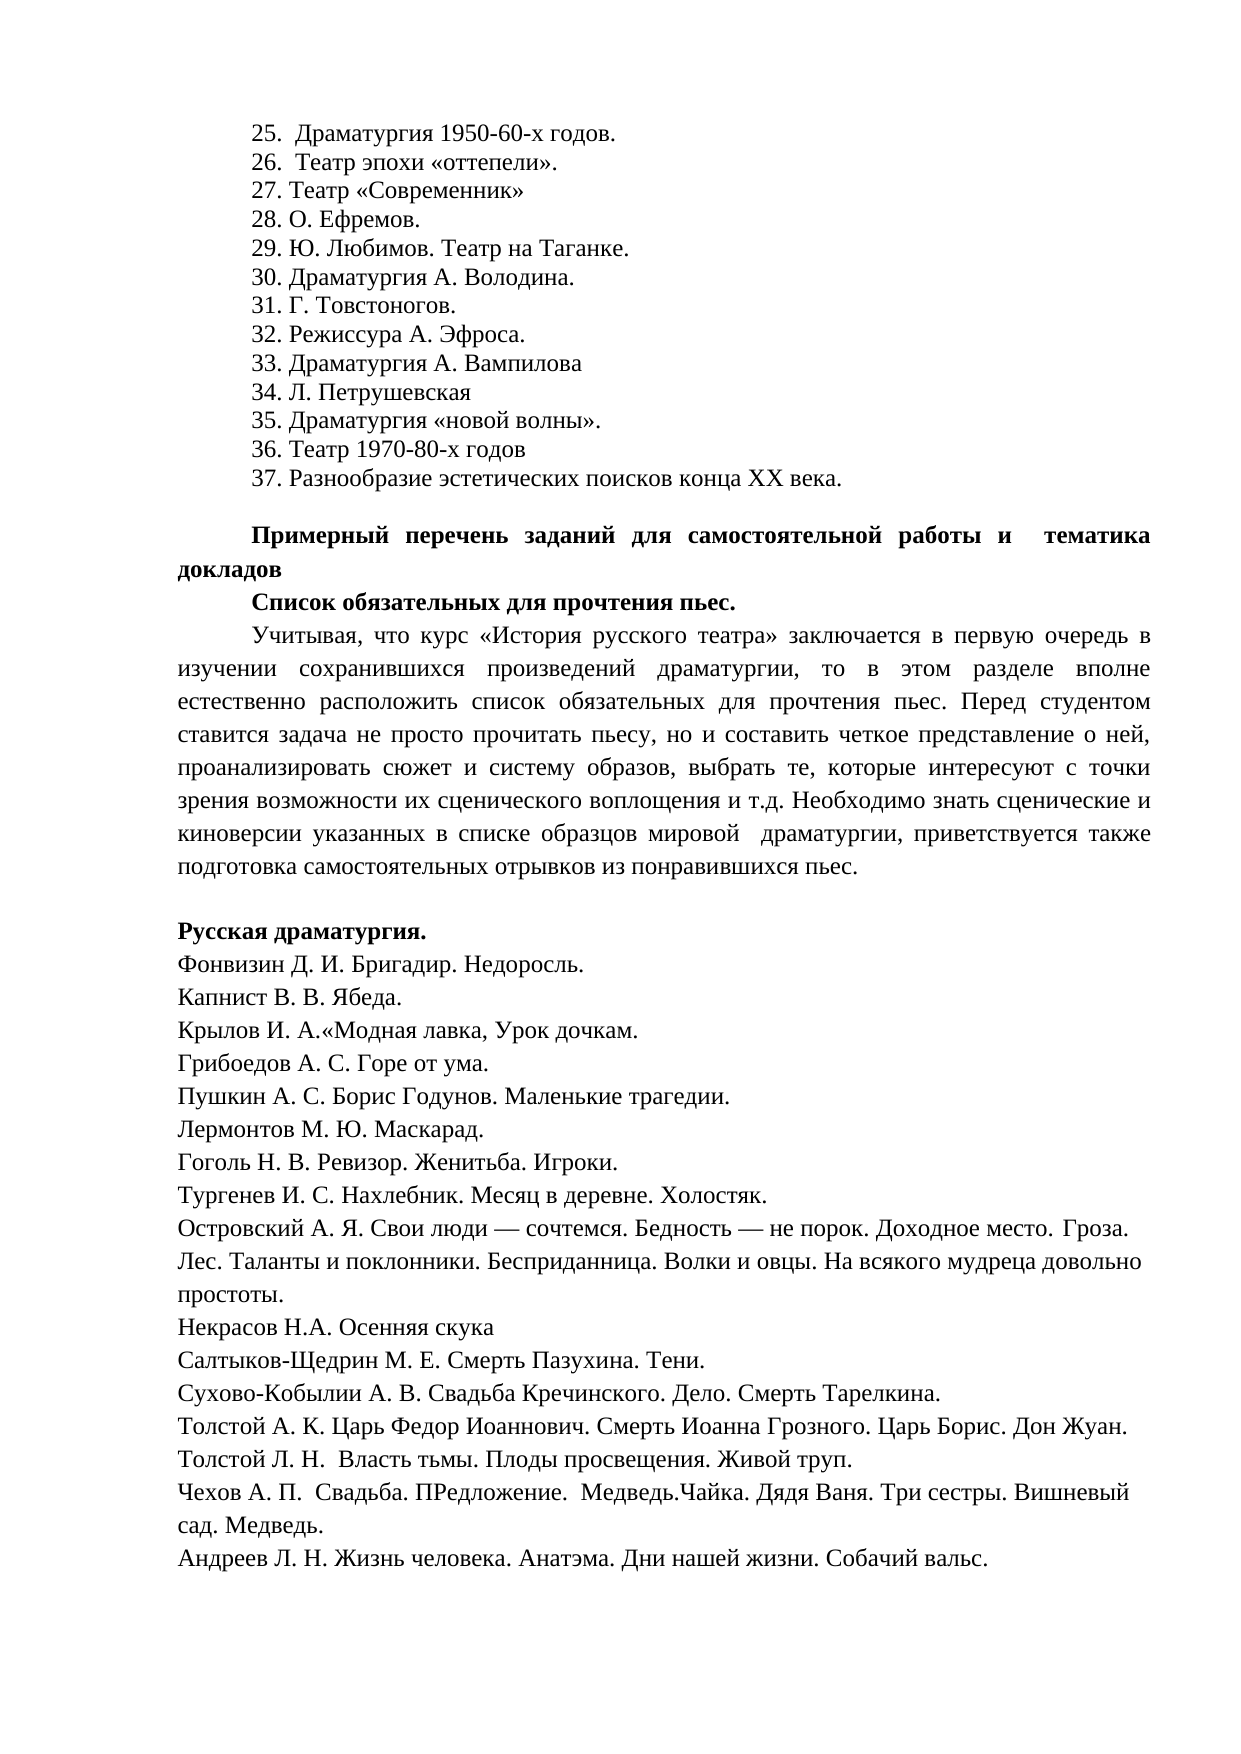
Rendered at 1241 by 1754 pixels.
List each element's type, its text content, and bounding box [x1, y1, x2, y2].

text Сухово-Кобылии А. В. Свадьба Кречинского. Дело. Смерть Тарелкина. [177, 1378, 1152, 1407]
text 31. Г. Товстоногов. [177, 291, 1152, 319]
text 28. О. Ефремов. [177, 204, 1152, 233]
text Список обязательных для прочтения пьес. [177, 587, 1152, 615]
text 33. Драматургия А. Вампилова [177, 348, 1152, 377]
text Лермонтов М. Ю. Маскарад. [177, 1114, 1152, 1143]
text Чехов А. П. Свадьба. ПРедложение. Медведь.Чайка. Дядя Ваня. Три сестры. Вишневый сад. Медведь. [177, 1477, 1152, 1539]
text Толстой Л. Н. Власть тьмы. Плоды просвещения. Живой труп. [177, 1444, 1152, 1473]
text Некрасов Н.А. Осенняя скука [177, 1312, 1152, 1341]
text Толстой А. К. Царь Федор Иоаннович. Смерть Иоанна Грозного. Царь Борис. Дон Жуан. [177, 1411, 1152, 1440]
text 26. Театр эпохи «оттепели». [177, 147, 1152, 176]
text Тургенев И. С. Нахлебник. Месяц в деревне. Холостяк. [177, 1180, 1152, 1209]
text Примерный перечень заданий для самостоятельной работы и тематика докладов [177, 521, 1152, 582]
text 37. Разнообразие эстетических поисков конца ХХ века. [177, 463, 1152, 492]
text Капнист В. В. Ябеда. [177, 982, 1152, 1011]
text Андреев Л. Н. Жизнь человека. Анатэма. Дни нашей жизни. Собачий вальс. [177, 1543, 1152, 1572]
text 27. Театр «Современник» [177, 176, 1152, 204]
text 29. Ю. Любимов. Театр на Таганке. [177, 233, 1152, 262]
text Островский А. Я. Свои люди — сочтемся. Бедность — не порок. Доходное место. Гроза. Лес. Таланты и поклонники. Бесприданница. Волки и овцы. На всякого мудреца довольно простоты. [177, 1213, 1152, 1308]
text Салтыков-Щедрин М. Е. Смерть Пазухина. Тени. [177, 1345, 1152, 1374]
text 34. Л. Петрушевская [177, 377, 1152, 406]
text Фонвизин Д. И. Бригадир. Недоросль. [177, 949, 1152, 978]
text 35. Драматургия «новой волны». [177, 406, 1152, 434]
text Гоголь Н. В. Ревизор. Женитьба. Игроки. [177, 1147, 1152, 1176]
text Русская драматургия. [177, 916, 1152, 945]
text 32. Режиссура А. Эфроса. [177, 319, 1152, 348]
text 30. Драматургия А. Володина. [177, 262, 1152, 291]
text 25. Драматургия 1950-60-х годов. [177, 118, 1152, 147]
text 36. Театр 1970-80-х годов [177, 434, 1152, 463]
text Пушкин А. С. Борис Годунов. Маленькие трагедии. [177, 1081, 1152, 1110]
text Учитывая, что курс «История русского театра» заключается в первую очередь в изучении сохранившихся произведений драматургии, то в этом разделе вполне естественно расположить список обязательных для прочтения пьес. Перед студентом ставится задача не просто прочитать пьесу, но и составить четкое представление о ней, проанализировать сюжет и систему образов, выбрать те, которые интересуют с точки зрения возможности их сценического воплощения и т.д. Необходимо знать сценические и киноверсии указанных в списке образцов мировой драматургии, приветствуется также подготовка самостоятельных отрывков из понравившихся пьес. [177, 620, 1152, 879]
text Крылов И. А.«Модная лавка, Урок дочкам. [177, 1015, 1152, 1044]
text Грибоедов А. С. Горе от ума. [177, 1048, 1152, 1077]
